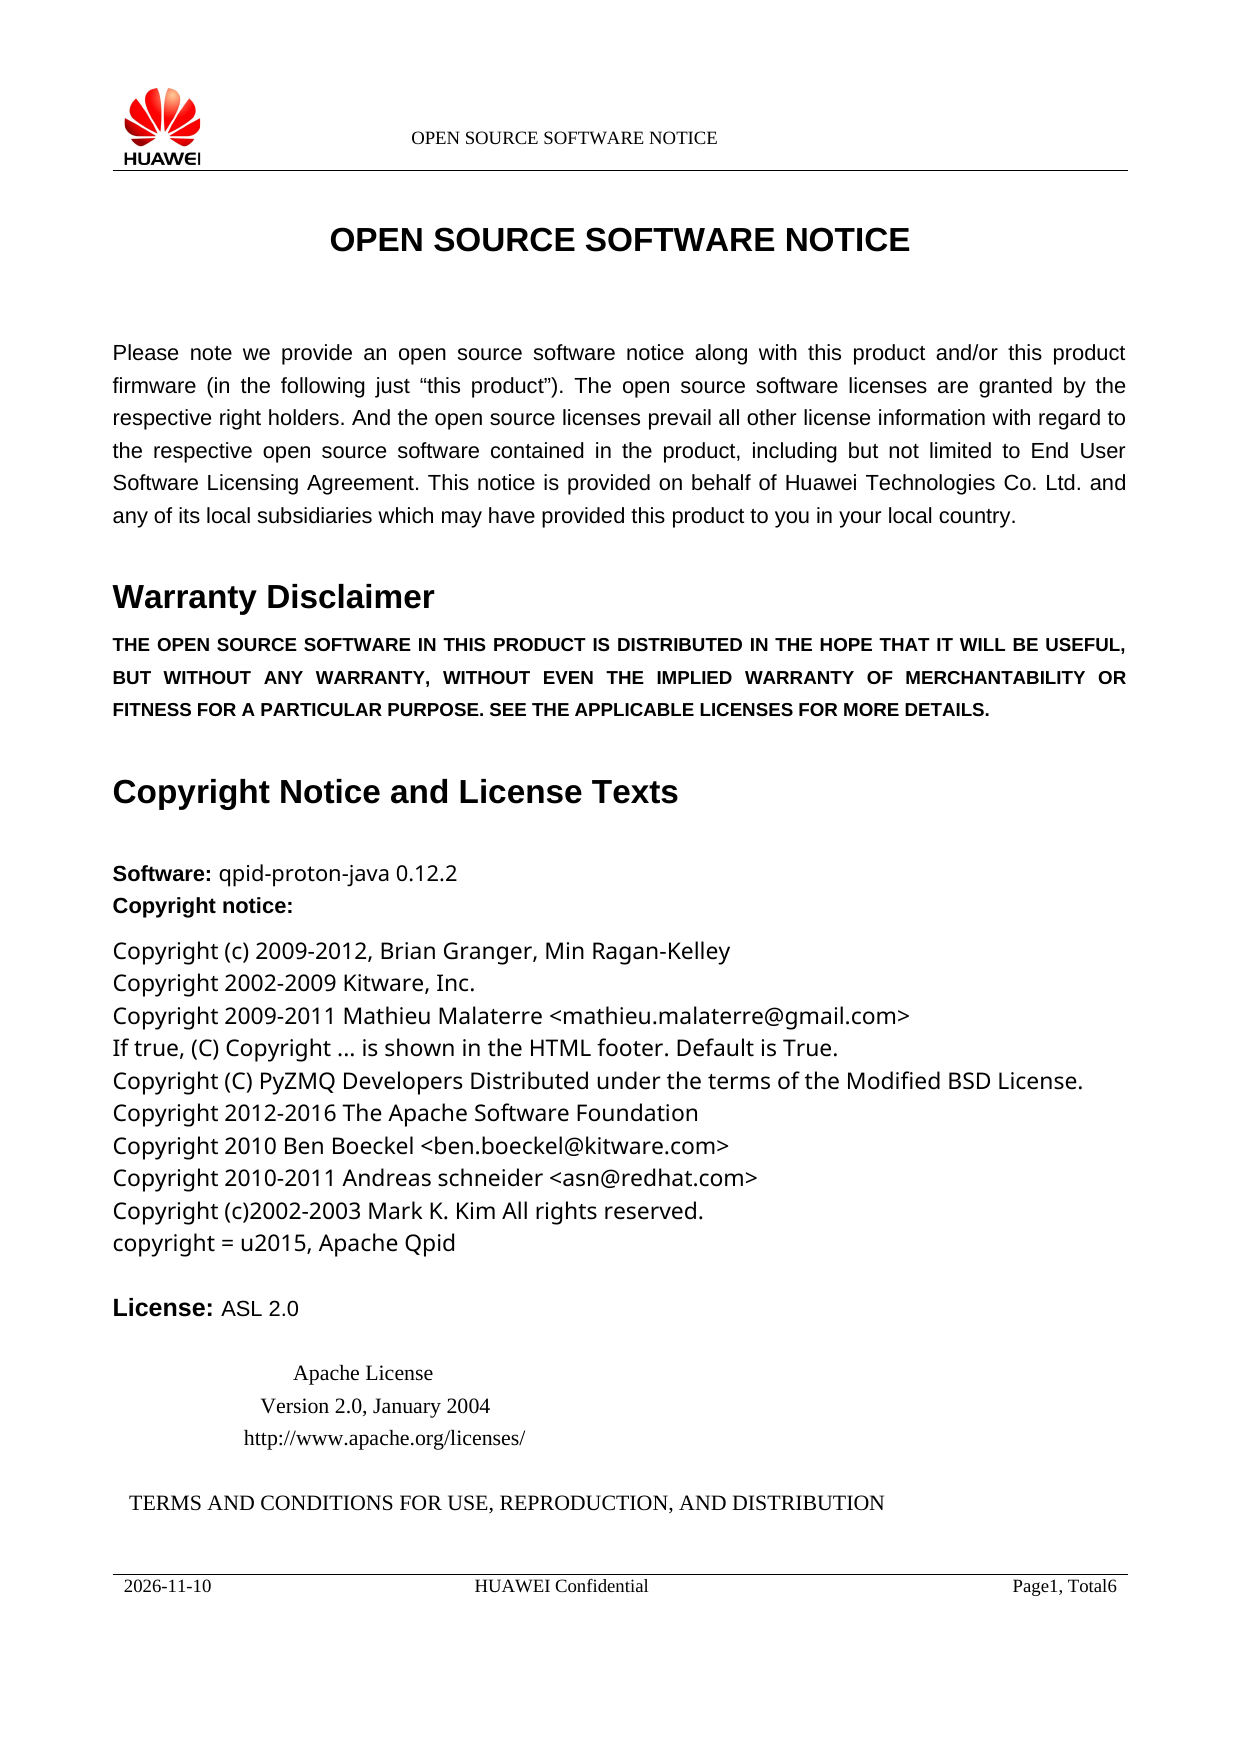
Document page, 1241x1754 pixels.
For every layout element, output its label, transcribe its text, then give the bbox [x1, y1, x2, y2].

text Copyright (c) 2009-2012, Brian Granger, Min Ragan-Kelley Copyright 2002-2009 Kitware, Inc. Copyright 2009-2011 Mathieu Malaterre <mathieu.malaterre@gmail.com> If true, (C) Copyright ... is shown in the HTML footer. Default is True. Copyright (C) PyZMQ Developers Distributed under the terms of the Modified BSD License. Copyright 2012-2016 The Apache Software Foundation Copyright 2010 Ben Boeckel <ben.boeckel@kitware.com> Copyright 2010-2011 Andreas schneider <asn@redhat.com> Copyright (c)2002-2003 Mark K. Kim All rights reserved. copyright = u2015, Apache Qpid [112, 934, 1128, 1291]
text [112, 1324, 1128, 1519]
text Warranty Disclaimer [112, 564, 1128, 629]
picture [124, 88, 201, 165]
text Copyright notice: [112, 889, 1128, 921]
title Software: qpid-proton-java 0.12.2 [112, 856, 1128, 889]
text OPEN SOURCE SOFTWARE NOTICE [112, 206, 1128, 271]
text The open source software in this product is distributed in the hope that it will be useful, but WITHOUT ANY WARRANTY, without even the implied warranty of MERCHANTABILITY or FITNESS FOR A PARTICULAR PURPOSE. See the applicable licenses for more details. [112, 629, 1128, 726]
text License: ASL 2.0 [112, 1291, 1128, 1324]
text Copyright Notice and License Texts [112, 759, 1128, 824]
text Please note we provide an open source software notice along with this product and/or this product firmware (in the following just “this product”). The open source software licenses are granted by the respective right holders. And the open source licenses prevail all other license information with regard to the respective open source software contained in the product, including but not limited to End User Software Licensing Agreement. This notice is provided on behalf of Huawei Technologies Co. Ltd. and any of its local subsidiaries which may have provided this product to you in your local country. [112, 336, 1128, 531]
